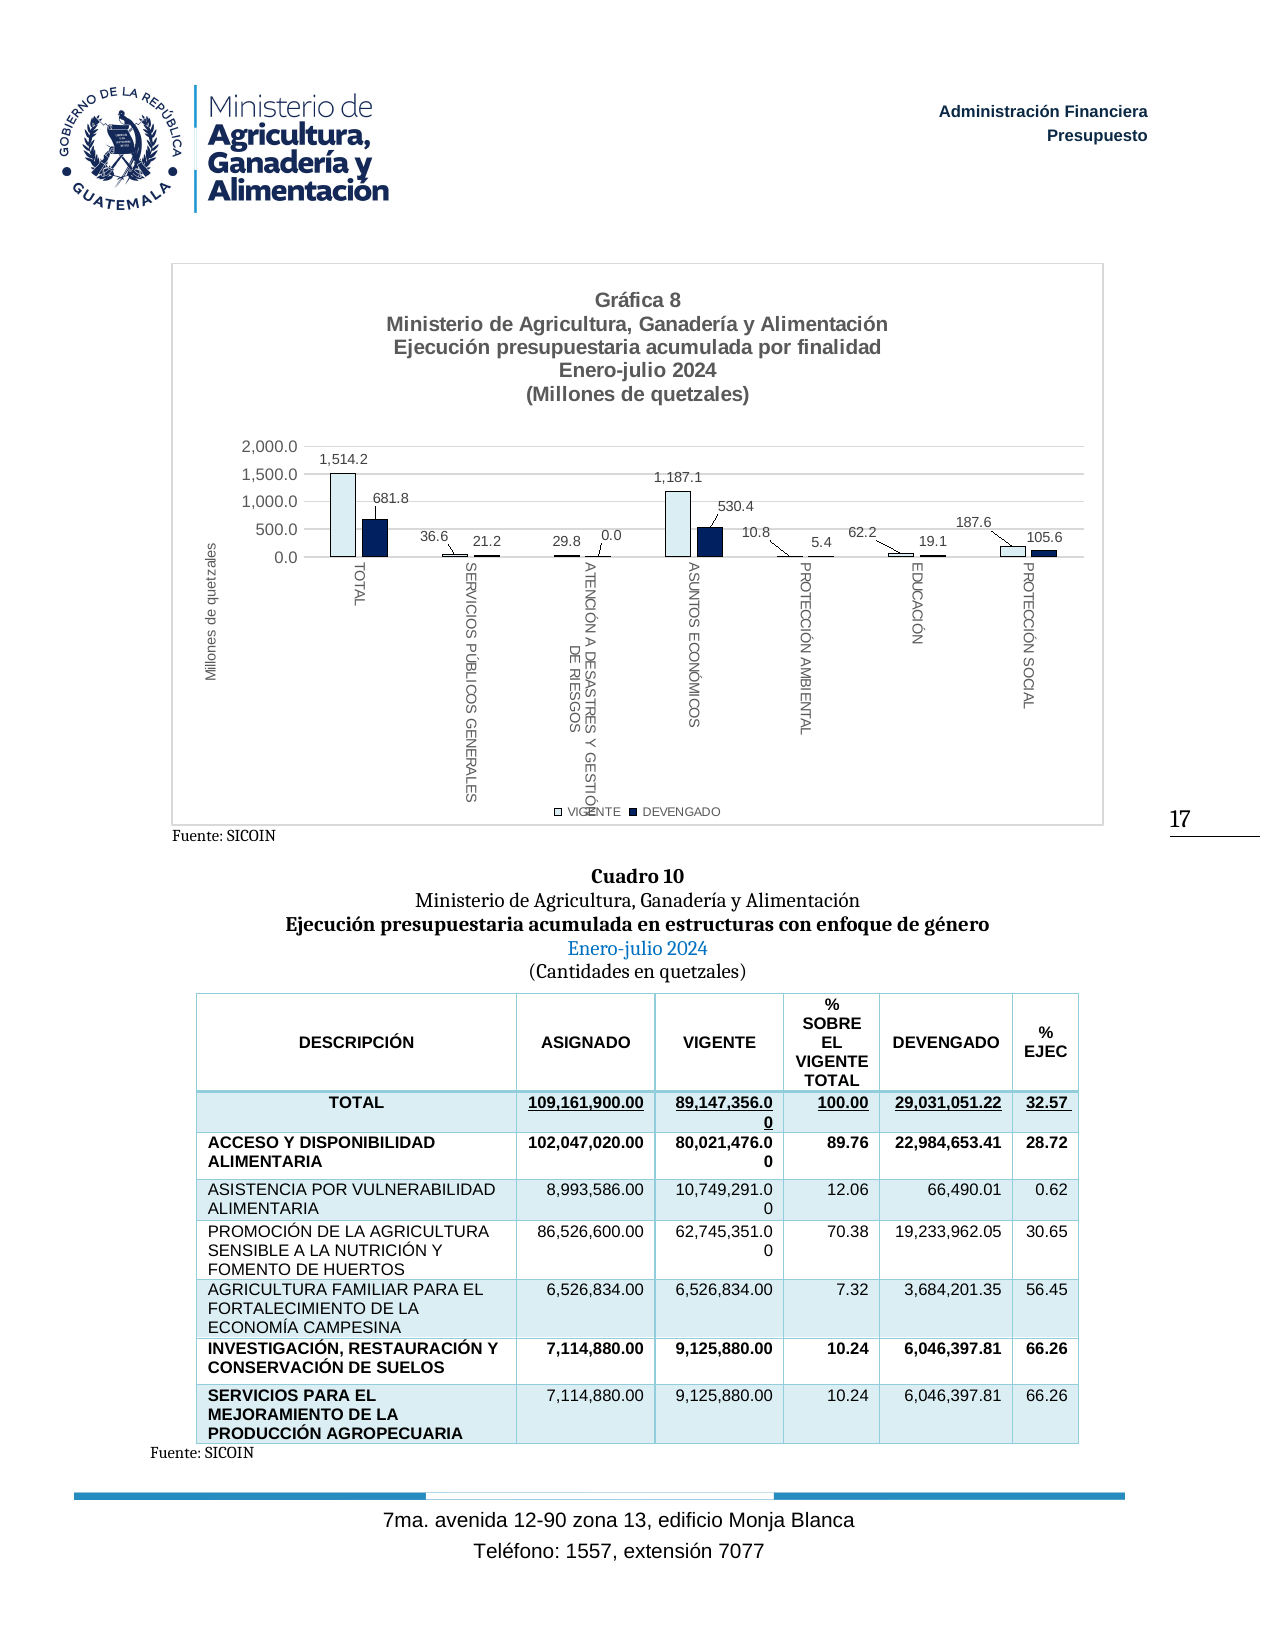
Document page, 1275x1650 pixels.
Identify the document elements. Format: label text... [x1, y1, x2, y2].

picture [49, 76, 403, 223]
text Fuente: SICOIN [150, 984, 1125, 1463]
table_cell 89,147,356.00 [656, 1093, 783, 1132]
table_cell 28.72 [1013, 1133, 1078, 1178]
table_cell 80,021,476.00 [656, 1133, 783, 1178]
table_header ASIGNADO [517, 994, 654, 1090]
table_cell 6,046,397.81 [880, 1385, 1012, 1443]
table_header VIGENTE [656, 994, 783, 1090]
table_cell 29,031,051.22 [880, 1093, 1012, 1132]
table_cell 10.24 [784, 1339, 879, 1384]
table_cell ACCESO Y DISPONIBILIDAD ALIMENTARIA [197, 1133, 516, 1178]
table_cell PROMOCIÓN DE LA AGRICULTURA SENSIBLE A LA NUTRICIÓN Y FOMENTO DE HUERTOS [197, 1221, 516, 1279]
table_cell ASISTENCIA POR VULNERABILIDAD ALIMENTARIA [197, 1180, 516, 1220]
table_cell 100.00 [784, 1093, 879, 1132]
table_cell 62,745,351.00 [656, 1221, 783, 1279]
table_cell 19,233,962.05 [880, 1221, 1012, 1279]
table_cell 89.76 [784, 1133, 879, 1178]
table_cell TOTAL [197, 1093, 516, 1132]
table_cell 32.57 [1013, 1093, 1078, 1132]
table_cell 6,526,834.00 [656, 1280, 783, 1337]
table_cell 109,161,900.00 [517, 1093, 654, 1132]
table_cell 22,984,653.41 [880, 1133, 1012, 1178]
text Fuente: SICOIN [150, 826, 1125, 845]
text (Cantidades en quetzales) [150, 960, 1125, 984]
table_cell SERVICIOS PARA EL MEJORAMIENTO DE LA PRODUCCIÓN AGROPECUARIA [197, 1385, 516, 1443]
text Ministerio de Agricultura, Ganadería y Alimentación [150, 888, 1125, 912]
table_cell 7,114,880.00 [517, 1339, 654, 1384]
table_cell 66.26 [1013, 1385, 1078, 1443]
table_cell 6,046,397.81 [880, 1339, 1012, 1384]
text Cuadro 10 [150, 864, 1125, 888]
table_cell 10.24 [784, 1385, 879, 1443]
table_cell 9,125,880.00 [656, 1385, 783, 1443]
table_cell INVESTIGACIÓN, RESTAURACIÓN Y CONSERVACIÓN DE SUELOS [197, 1339, 516, 1384]
table_cell 12.06 [784, 1180, 879, 1220]
table_cell 9,125,880.00 [656, 1339, 783, 1384]
table_cell 102,047,020.00 [517, 1133, 654, 1178]
table_header % EJEC [1013, 994, 1078, 1090]
table_cell 56.45 [1013, 1280, 1078, 1337]
table_cell 3,684,201.35 [880, 1280, 1012, 1337]
table_cell 70.38 [784, 1221, 879, 1279]
table_cell 7.32 [784, 1280, 879, 1337]
text Enero-julio 2024 [150, 936, 1125, 960]
table_header DEVENGADO [880, 994, 1012, 1090]
table_cell 6,526,834.00 [517, 1280, 654, 1337]
table_cell 66.26 [1013, 1339, 1078, 1384]
picture [0, 1483, 1237, 1509]
table_cell 0.62 [1013, 1180, 1078, 1220]
table_cell 7,114,880.00 [517, 1385, 654, 1443]
table_cell 8,993,586.00 [517, 1180, 654, 1220]
table_header DESCRIPCIÓN [197, 994, 516, 1090]
table_header % SOBRE EL VIGENTE TOTAL [784, 994, 879, 1090]
text Ejecución presupuestaria acumulada en estructuras con enfoque de género [150, 912, 1125, 936]
table_cell 86,526,600.00 [517, 1221, 654, 1279]
table_cell 66,490.01 [880, 1180, 1012, 1220]
table_cell 30.65 [1013, 1221, 1078, 1279]
table_cell 10,749,291.00 [656, 1180, 783, 1220]
table_cell AGRICULTURA FAMILIAR PARA EL FORTALECIMIENTO DE LA ECONOMÍA CAMPESINA [197, 1280, 516, 1337]
